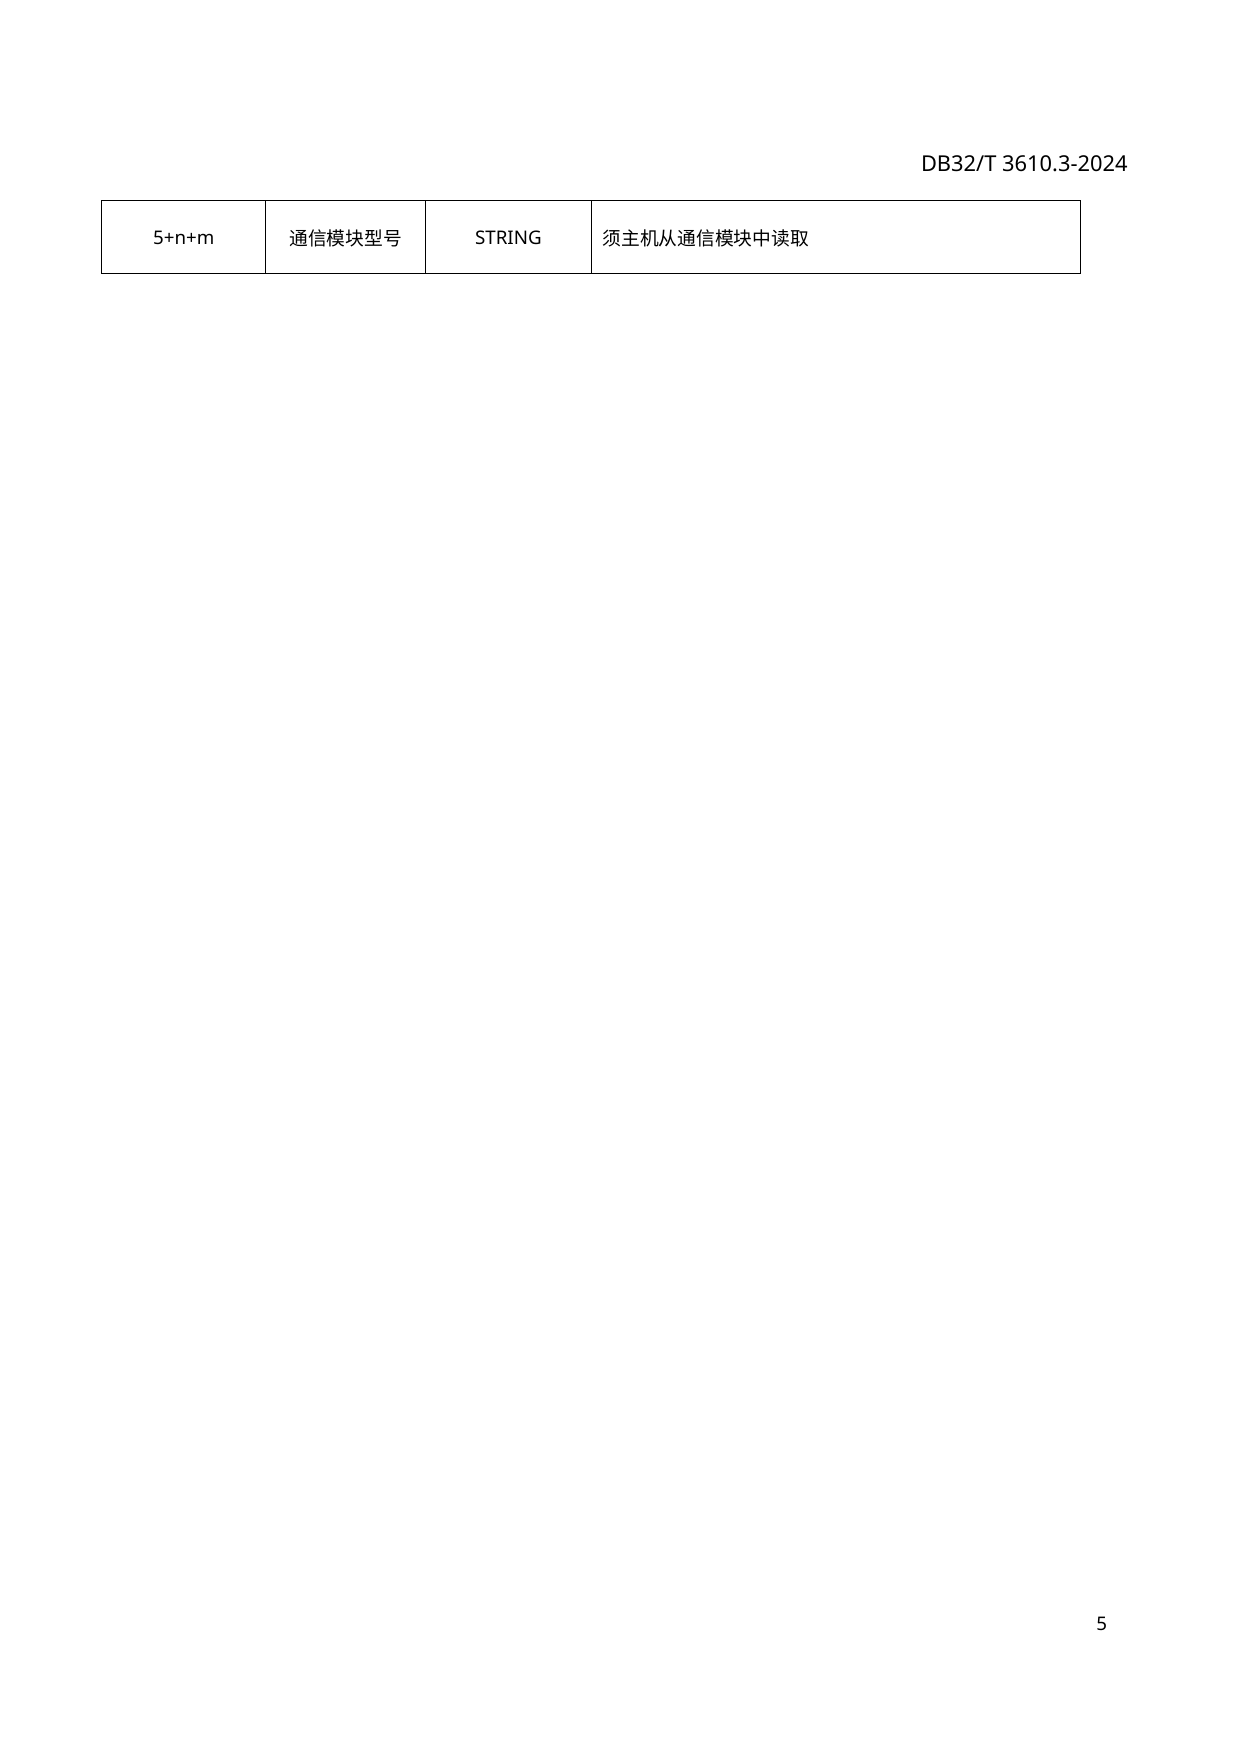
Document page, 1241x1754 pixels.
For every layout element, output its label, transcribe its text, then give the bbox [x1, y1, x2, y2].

table_cell 5+n+m [102, 201, 265, 273]
table_cell STRING [426, 201, 591, 273]
table_cell 须主机从通信模块中读取 [592, 201, 1080, 273]
table_cell 通信模块型号 [266, 201, 425, 273]
